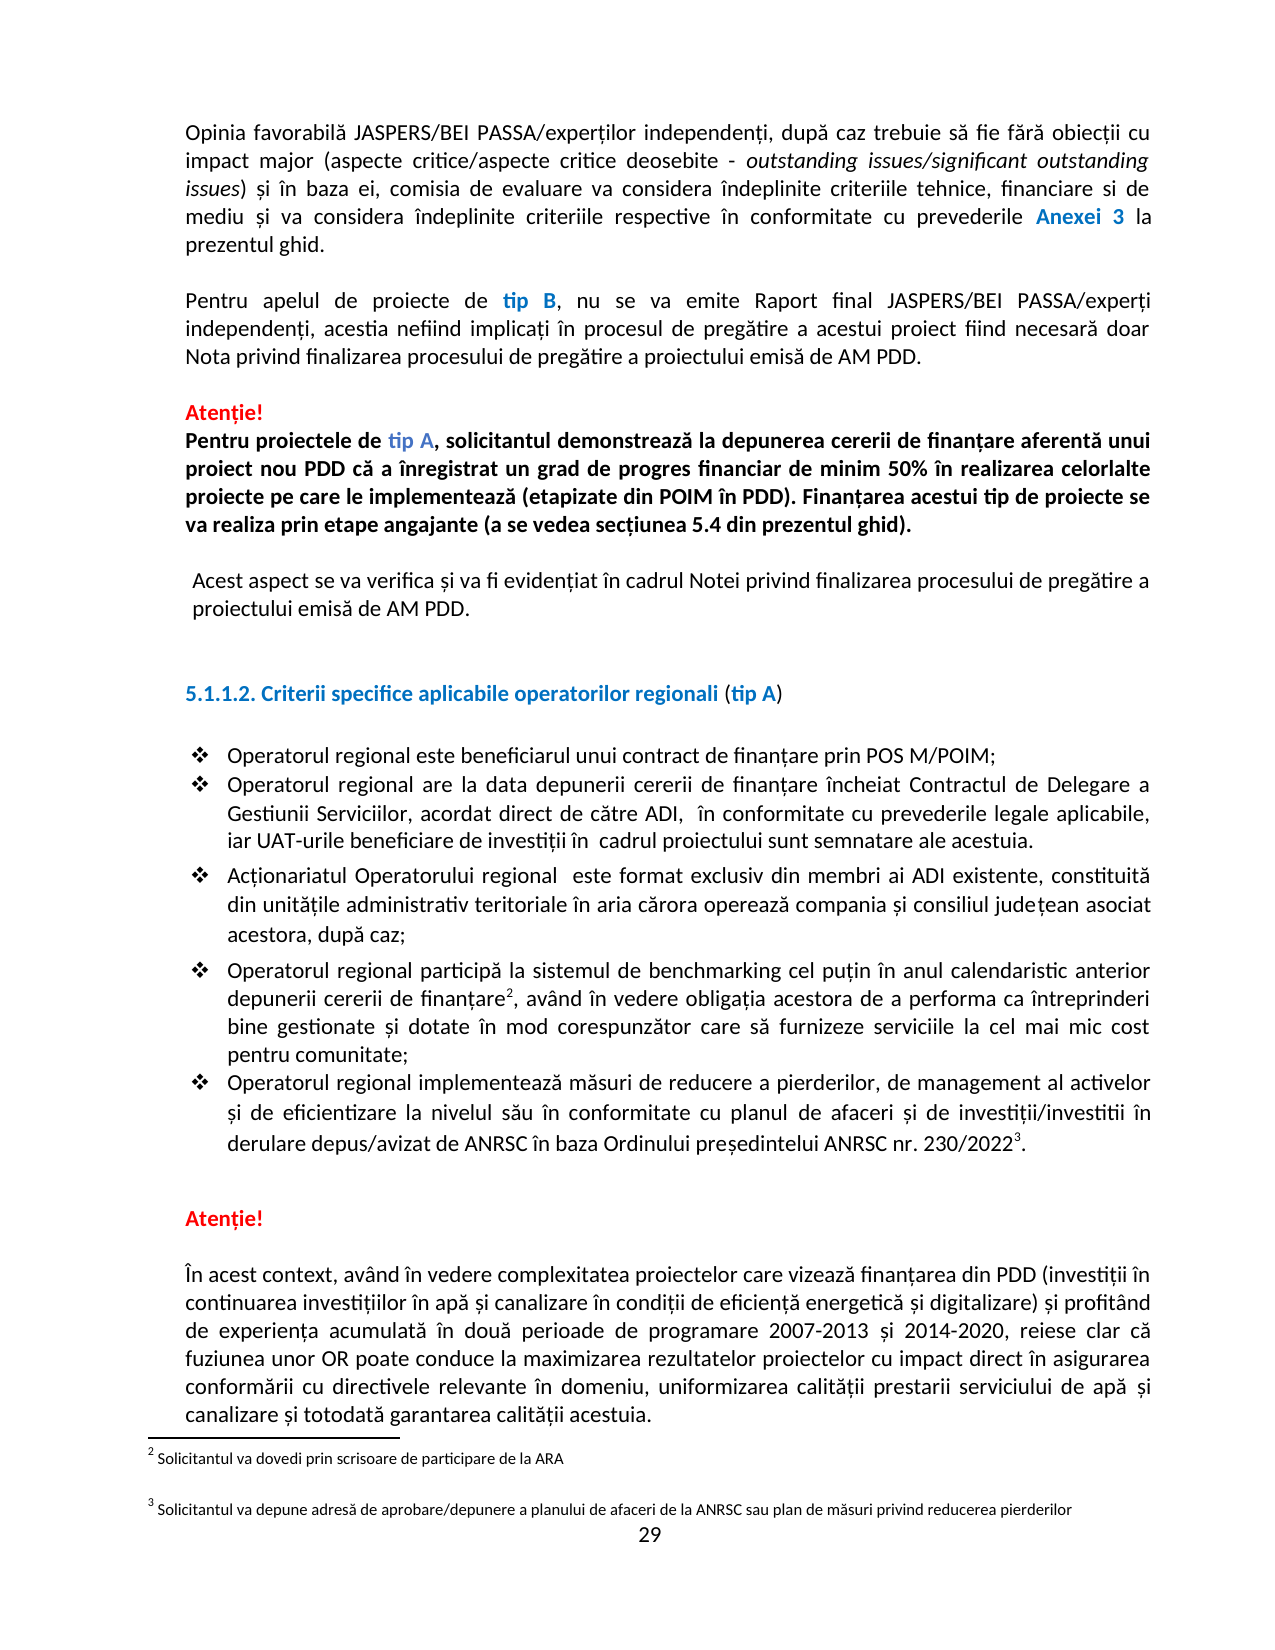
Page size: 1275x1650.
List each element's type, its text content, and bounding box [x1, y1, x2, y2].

text Opinia favorabilă JASPERS/BEI PASSA/experților independenți, după caz trebuie să fie fără obiecții cu impact major (aspecte critice/aspecte critice deosebite - outstanding issues/significant outstanding issues) și în baza ei, comisia de evaluare va considera îndeplinite criteriile tehnice, financiare si de mediu și va considera îndeplinite criteriile respective în conformitate cu prevederile Anexei 3 la prezentul ghid. [185, 118, 1152, 258]
text 5.1.1.2. Criterii specifice aplicabile operatorilor regionali (tip A) [185, 679, 1152, 707]
list Acţionariatul Operatorului regional este format exclusiv din membri ai ADI existente, constituită din unitățile administrativ teritoriale în aria cărora operează compania şi consiliul judeţean asociat acestora, după caz; [189, 861, 1152, 948]
text Pentru proiectele de tip A, solicitantul demonstrează la depunerea cererii de finanțare aferentă unui proiect nou PDD că a înregistrat un grad de progres financiar de minim 50% în realizarea celorlalte proiecte pe care le implementează (etapizate din POIM în PDD). Finanțarea acestui tip de proiecte se va realiza prin etape angajante (a se vedea secțiunea 5.4 din prezentul ghid). [185, 426, 1152, 538]
text În acest context, având în vedere complexitatea proiectelor care vizează finanțarea din PDD (investiții în continuarea investițiilor în apă și canalizare în condiții de eficiență energetică și digitalizare) și profitând de experiența acumulată în două perioade de programare 2007-2013 și 2014-2020, reiese clar că fuziunea unor OR poate conduce la maximizarea rezultatelor proiectelor cu impact direct în asigurarea conformării cu directivele relevante în domeniu, uniformizarea calității prestarii serviciului de apă și canalizare și totodată garantarea calității acestuia. [185, 1260, 1152, 1428]
text Pentru apelul de proiecte de tip B, nu se va emite Raport final JASPERS/BEI PASSA/experți independenți, acestia nefiind implicați în procesul de pregătire a acestui proiect fiind necesară doar Nota privind finalizarea procesului de pregătire a proiectului emisă de AM PDD. [185, 286, 1152, 370]
text Acest aspect se va verifica și va fi evidențiat în cadrul Notei privind finalizarea procesului de pregătire a proiectului emisă de AM PDD. [192, 567, 1152, 623]
list Operatorul regional participă la sistemul de benchmarking cel puțin în anul calendaristic anterior depunerii cererii de finanțare, având în vedere obligația acestora de a performa ca întreprinderi bine gestionate și dotate în mod corespunzător care să furnizeze serviciile la cel mai mic cost pentru comunitate; [189, 956, 1152, 1068]
list Operatorul regional implementează măsuri de reducere a pierderilor, de management al activelor și de eficientizare la nivelul său în conformitate cu planul de afaceri și de investiții/investitii în derulare depus/avizat de ANRSC în baza Ordinului președintelui ANRSC nr. 230/2022. [189, 1068, 1152, 1157]
text Atenție! [185, 1204, 1152, 1232]
list Operatorul regional este beneficiarul unui contract de finanțare prin POS M/POIM; [189, 741, 1152, 769]
list Operatorul regional are la data depunerii cererii de finanțare încheiat Contractul de Delegare a Gestiunii Serviciilor, acordat direct de către ADI, în conformitate cu prevederile legale aplicabile, iar UAT-urile beneficiare de investiții în cadrul proiectului sunt semnatare ale acestuia. [189, 771, 1152, 855]
text Atenție! [148, 398, 1152, 426]
